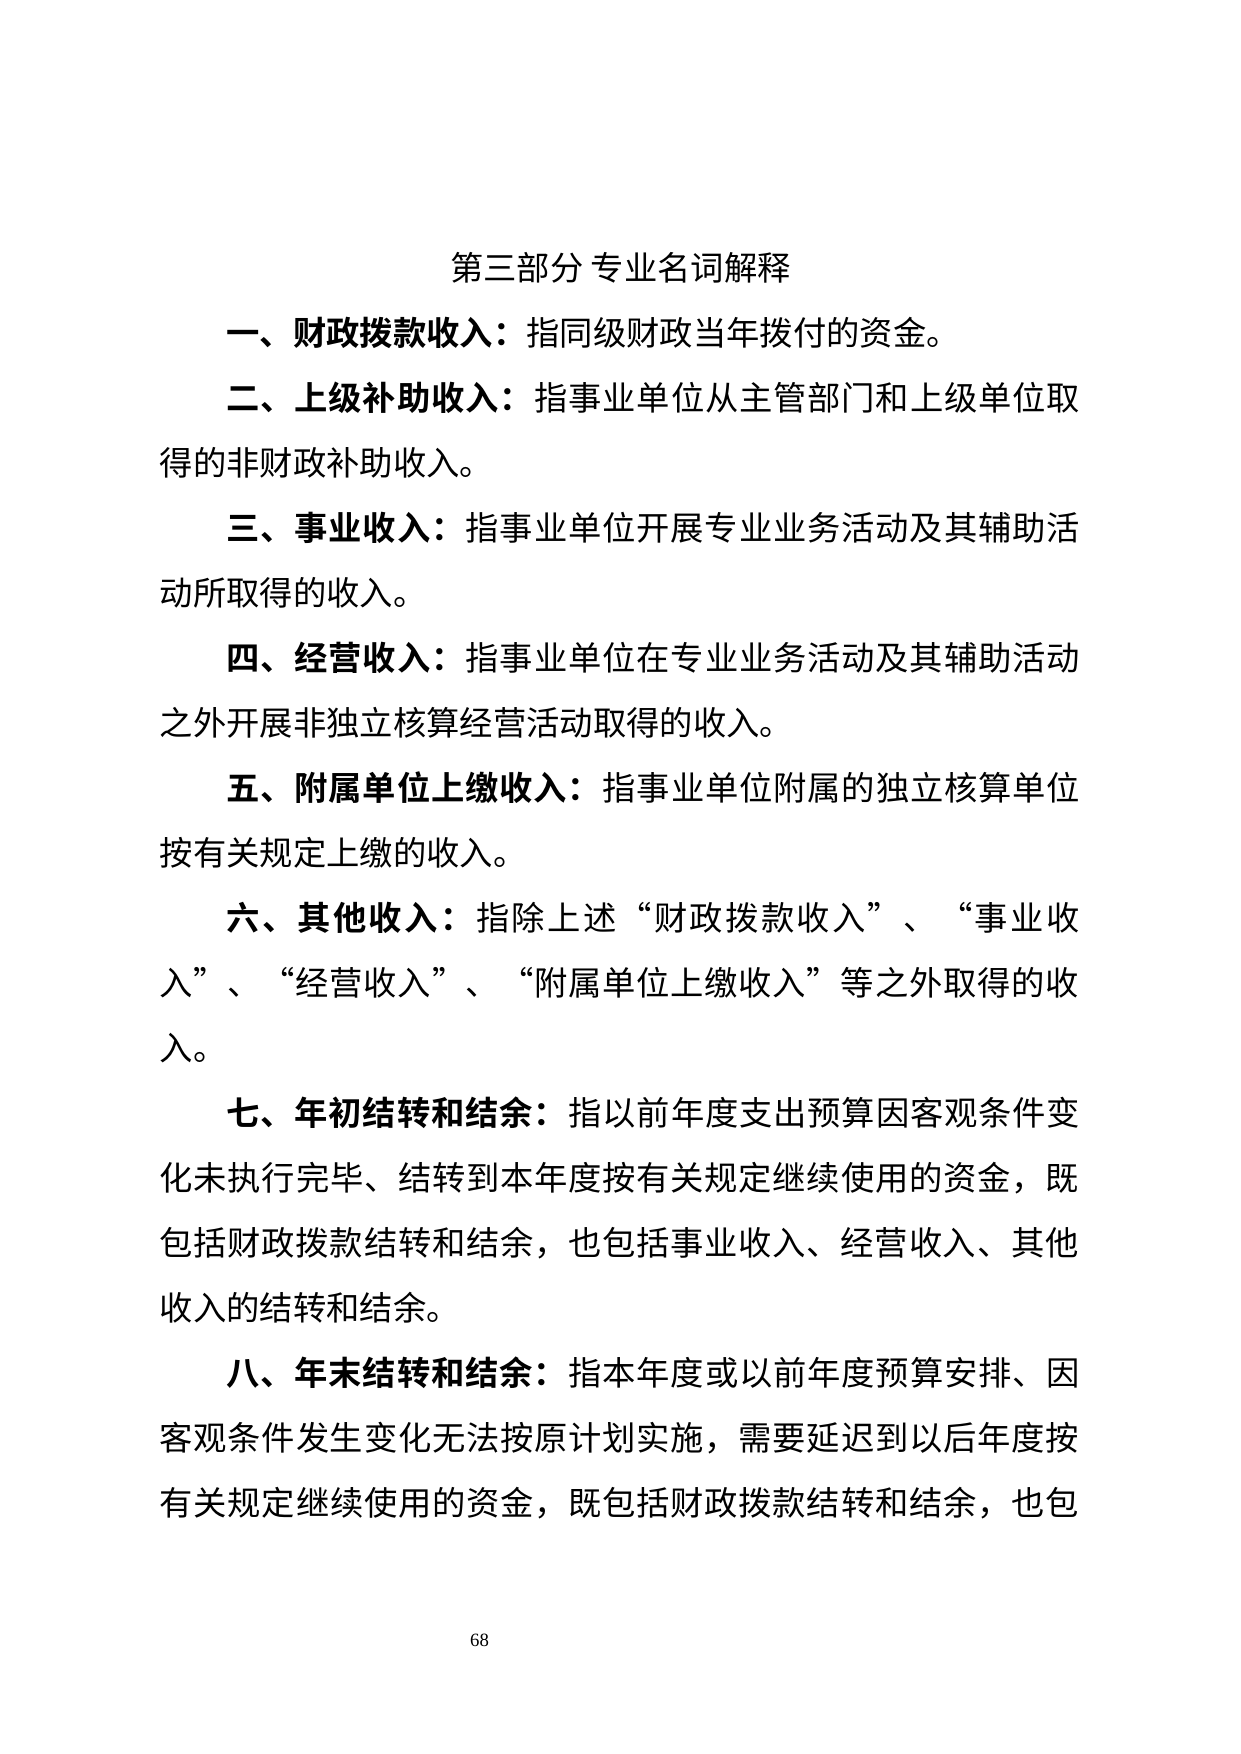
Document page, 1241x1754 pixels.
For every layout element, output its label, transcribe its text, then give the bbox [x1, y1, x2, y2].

text 二、上级补助收入：指事业单位从主管部门和上级单位取得的非财政补助收入。 [159, 363, 1081, 493]
text 第三部分 专业名词解释 [159, 233, 1081, 298]
text 三、事业收入：指事业单位开展专业业务活动及其辅助活动所取得的收入。 [159, 493, 1081, 623]
text 六、其他收入：指除上述“财政拨款收入”、“事业收入”、“经营收入”、“附属单位上缴收入”等之外取得的收入。 [159, 883, 1081, 1078]
text 五、附属单位上缴收入：指事业单位附属的独立核算单位按有关规定上缴的收入。 [159, 753, 1081, 883]
text 七、年初结转和结余：指以前年度支出预算因客观条件变化未执行完毕、结转到本年度按有关规定继续使用的资金，既包括财政拨款结转和结余，也包括事业收入、经营收入、其他收入的结转和结余。 [159, 1078, 1081, 1338]
text 一、财政拨款收入：指同级财政当年拨付的资金。 [159, 298, 1081, 363]
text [159, 1338, 1081, 1533]
text 四、经营收入：指事业单位在专业业务活动及其辅助活动之外开展非独立核算经营活动取得的收入。 [159, 623, 1081, 753]
